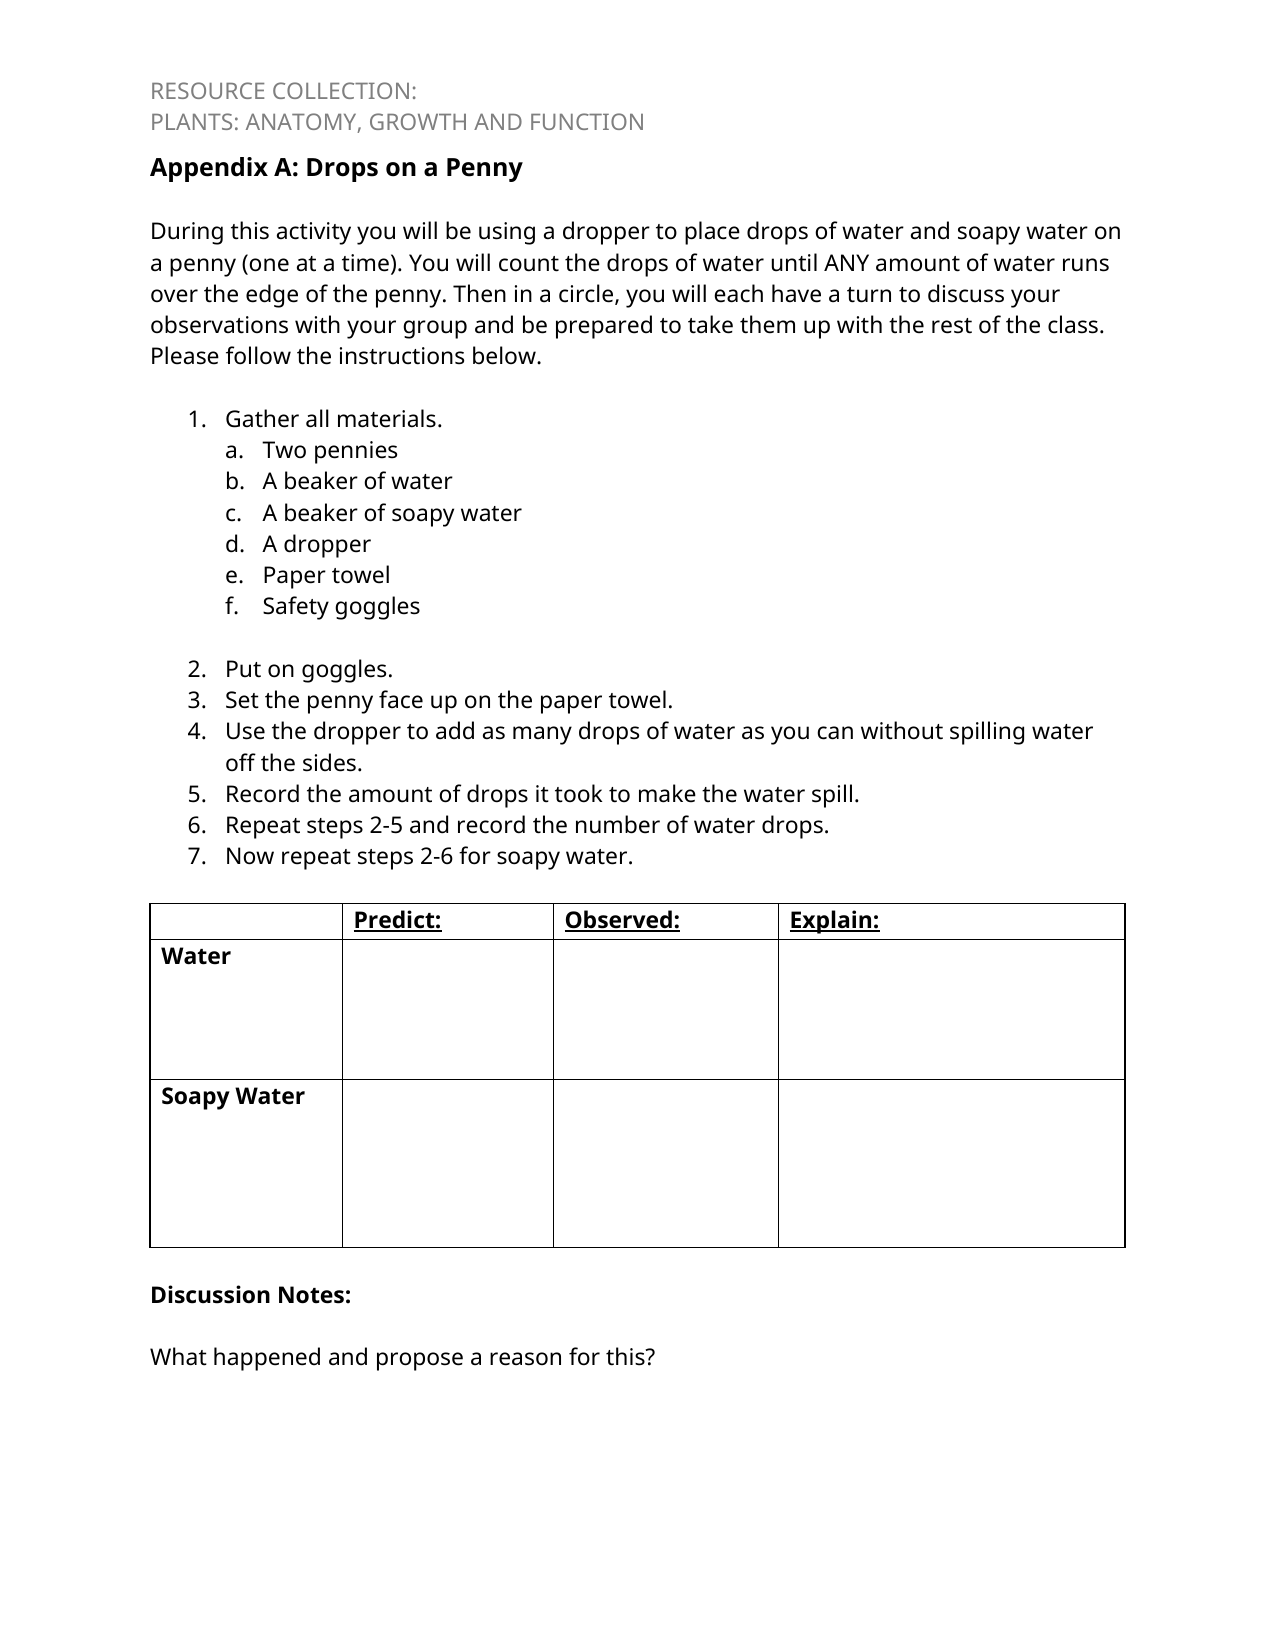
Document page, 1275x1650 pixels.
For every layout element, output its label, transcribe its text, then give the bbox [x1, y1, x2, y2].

list Paper towel [225, 559, 1125, 590]
subtitle Appendix A: Drops on a Penny [150, 150, 1125, 184]
list Use the dropper to add as many drops of water as you can without spilling water off the sides. [187, 715, 1125, 778]
list Repeat steps 2-5 and record the number of water drops. [187, 809, 1125, 840]
list A dropper [225, 528, 1125, 559]
table_header [151, 904, 342, 939]
list A beaker of soapy water [225, 497, 1125, 528]
list Now repeat steps 2-6 for soapy water. [187, 840, 1125, 872]
list A beaker of water [225, 465, 1125, 497]
list Two pennies [225, 434, 1125, 465]
list Set the penny face up on the paper towel. [187, 684, 1125, 715]
table_cell Water [151, 940, 342, 1079]
list Put on goggles. [187, 653, 1125, 684]
table_cell [554, 1080, 778, 1247]
table_cell [779, 1080, 1124, 1247]
list Gather all materials. [187, 403, 1125, 434]
text What happened and propose a reason for this? [150, 1341, 1125, 1373]
table_cell [343, 940, 553, 1079]
list Safety goggles [225, 590, 1125, 622]
table_header Predict: [343, 904, 553, 939]
text Discussion Notes: [150, 1279, 1125, 1310]
table_cell Soapy Water [151, 1080, 342, 1247]
table_header Explain: [779, 904, 1124, 939]
table_header Observed: [554, 904, 778, 939]
table_cell [554, 940, 778, 1079]
list Record the amount of drops it took to make the water spill. [187, 778, 1125, 809]
table_cell [343, 1080, 553, 1247]
text During this activity you will be using a dropper to place drops of water and soapy water on a penny (one at a time). You will count the drops of water until ANY amount of water runs over the edge of the penny. Then in a circle, you will each have a turn to discuss your observations with your group and be prepared to take them up with the rest of the class. Please follow the instructions below. [150, 215, 1125, 372]
table_cell [779, 940, 1124, 1079]
